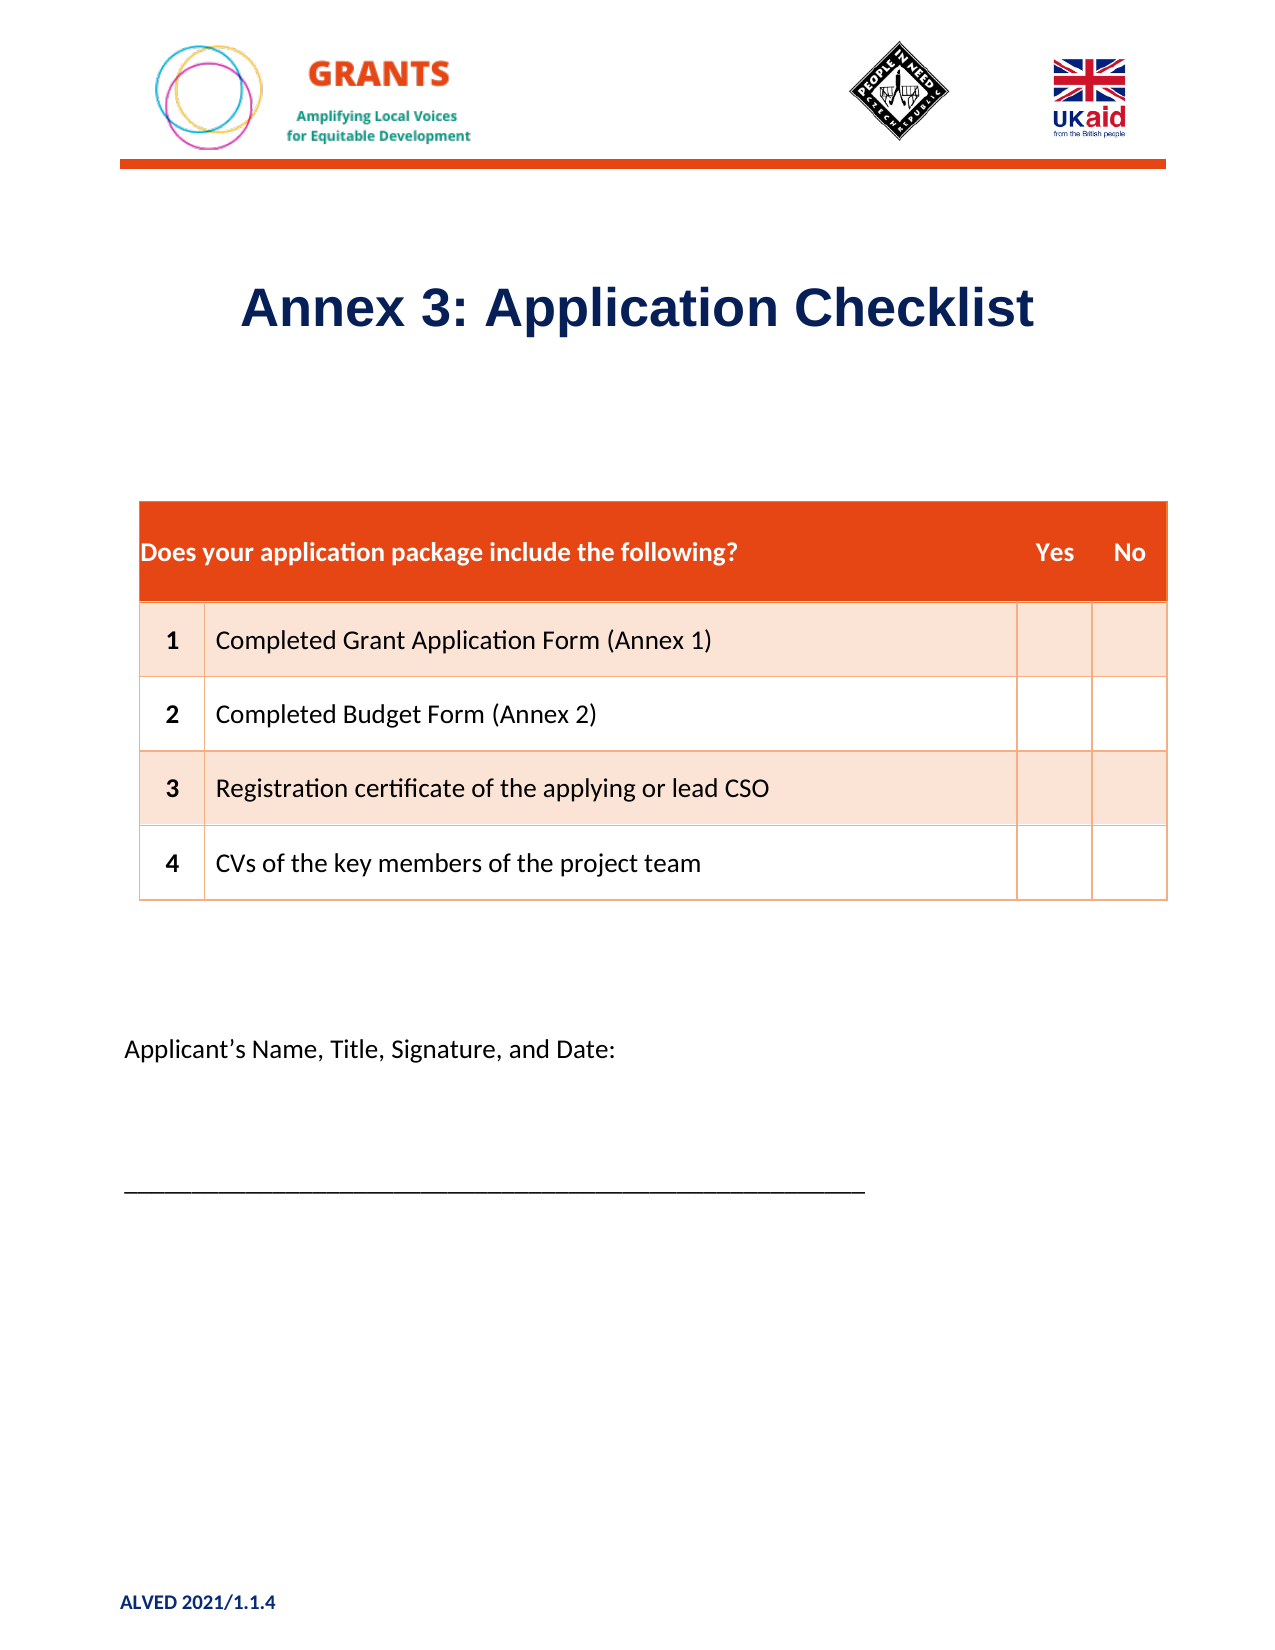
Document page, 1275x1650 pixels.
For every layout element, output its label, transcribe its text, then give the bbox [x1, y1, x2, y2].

picture [32, 18, 583, 162]
subtitle Annex 3: Application Checklist [120, 275, 1155, 338]
picture [740, 33, 1222, 162]
table_header Applicant’s Name, Title, Signature, and Date: _______________________________________________________ [124, 399, 1182, 1235]
